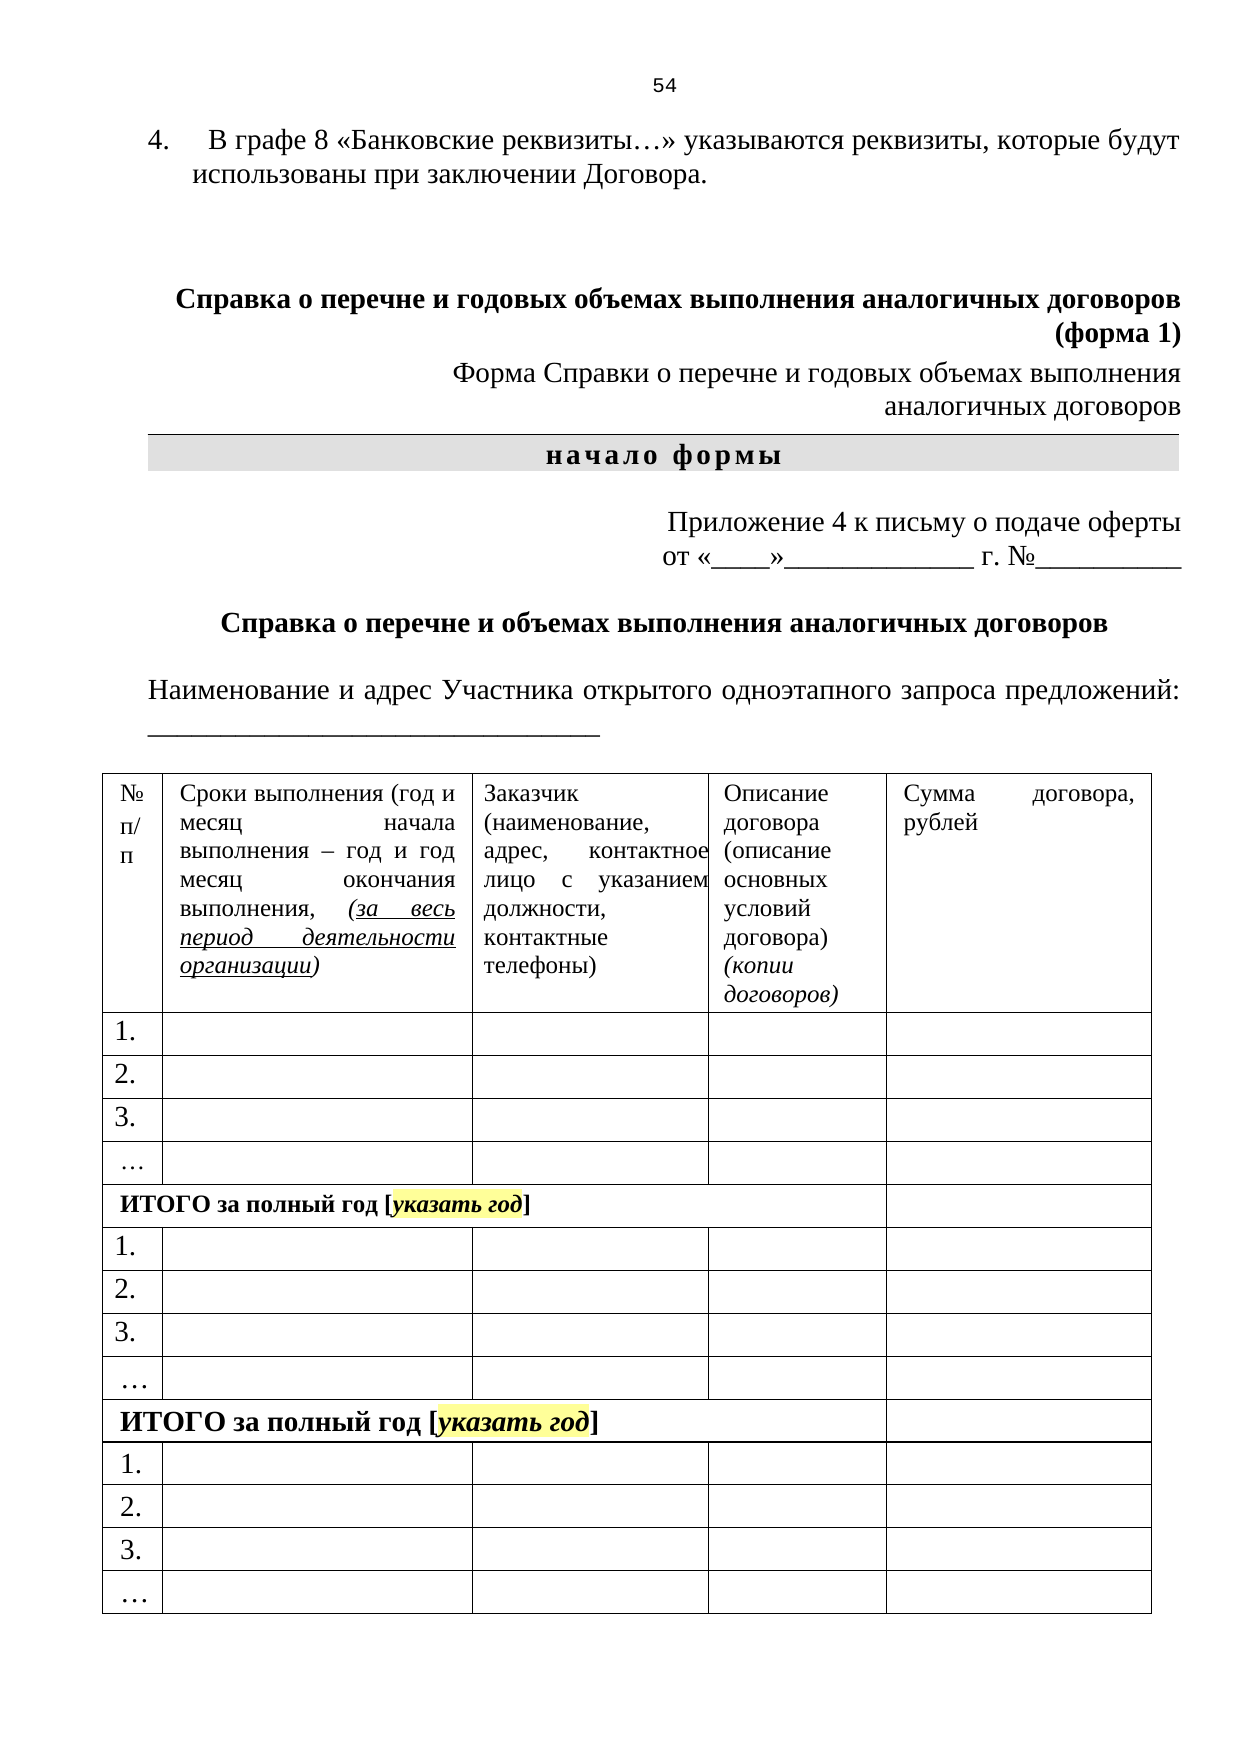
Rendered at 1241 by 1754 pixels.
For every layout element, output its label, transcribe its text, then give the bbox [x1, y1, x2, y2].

table_cell [163, 1528, 472, 1570]
table_cell [473, 1228, 708, 1270]
text Справка о перечне и объемах выполнения аналогичных договоров [148, 605, 1181, 639]
table_cell [163, 1056, 472, 1098]
table_cell [163, 1142, 472, 1184]
table_cell 1. [103, 1228, 162, 1270]
table_cell [103, 1099, 162, 1141]
table_cell [887, 1528, 1151, 1570]
table_cell [163, 1314, 472, 1356]
text Форма Справки о перечне и годовых объемах выполнения аналогичных договоров [284, 355, 1181, 422]
table_cell [709, 1271, 886, 1313]
table_cell [473, 1571, 708, 1613]
table_header № п/п [103, 774, 162, 1012]
text начало формы [148, 435, 1179, 471]
table_cell 2. [103, 1485, 162, 1527]
table_cell [163, 1357, 472, 1398]
table_cell 2. [103, 1271, 162, 1313]
table_cell [473, 1099, 708, 1141]
table_cell [709, 1099, 886, 1141]
table_cell [709, 1528, 886, 1570]
text Приложение 4 к письму о подаче оферты от «____»_____________ г. №__________ [148, 504, 1181, 572]
table_cell [473, 1142, 708, 1184]
table_header Описание договора (описание основных условий договора) (копии договоров) [709, 774, 886, 1012]
table_cell [103, 1013, 162, 1055]
table_header Сроки выполнения (год и месяц начала выполнения – год и год месяц окончания выполнения, (за весь период деятельности организации) [163, 774, 472, 1012]
table_cell [709, 1314, 886, 1356]
table_cell … [103, 1357, 162, 1398]
table_cell [887, 1314, 1151, 1356]
table_cell 1. [103, 1443, 162, 1484]
table_cell [163, 1099, 472, 1141]
table_cell [887, 1357, 1151, 1398]
text Наименование и адрес Участника открытого одноэтапного запроса предложений: _______________________________ [148, 672, 1181, 739]
table_cell [163, 1571, 472, 1613]
table_cell [473, 1271, 708, 1313]
table_cell [887, 1142, 1151, 1184]
text 4. В графе 8 «Банковские реквизиты…» указываются реквизиты, которые будут использованы при заключении Договора. [148, 122, 1181, 189]
table_cell [163, 1485, 472, 1527]
table_cell [473, 1314, 708, 1356]
table_cell [709, 1443, 886, 1484]
table_cell [709, 1013, 886, 1055]
table_cell [103, 1056, 162, 1098]
table_cell [887, 1099, 1151, 1141]
table_cell [473, 1357, 708, 1398]
table_cell [163, 1013, 472, 1055]
table_cell [887, 1485, 1151, 1527]
table_cell [473, 1528, 708, 1570]
table_cell 3. [103, 1314, 162, 1356]
table_cell [473, 1443, 708, 1484]
table_cell [887, 1271, 1151, 1313]
table_cell [473, 1013, 708, 1055]
table_cell [709, 1571, 886, 1613]
table_cell [887, 1443, 1151, 1484]
text Справка о перечне и годовых объемах выполнения аналогичных договоров (форма 4) [148, 281, 1181, 348]
table_cell [887, 1571, 1151, 1613]
table_cell [887, 1228, 1151, 1270]
table_cell ИТОГО за полный год [указать год] [103, 1185, 886, 1227]
table_cell [473, 1485, 708, 1527]
table_cell … [103, 1142, 162, 1184]
table_cell [709, 1142, 886, 1184]
table_cell … [103, 1571, 162, 1613]
table_cell [163, 1271, 472, 1313]
table_cell [709, 1485, 886, 1527]
table_cell [473, 1056, 708, 1098]
table_cell [163, 1443, 472, 1484]
table_cell ИТОГО за полный год [указать год] [103, 1400, 886, 1441]
table_header Сумма договора, рублей [887, 774, 1151, 1012]
table_cell [887, 1185, 1151, 1227]
table_cell [887, 1013, 1151, 1055]
table_cell [709, 1056, 886, 1098]
table_cell [709, 1228, 886, 1270]
table_cell [887, 1400, 1151, 1441]
table_cell [709, 1357, 886, 1398]
table_header Заказчик (наименование, адрес, контактное лицо с указанием должности, контактные телефоны) [473, 774, 708, 1012]
table_cell 3. [103, 1528, 162, 1570]
table_cell [163, 1228, 472, 1270]
table_cell [887, 1056, 1151, 1098]
